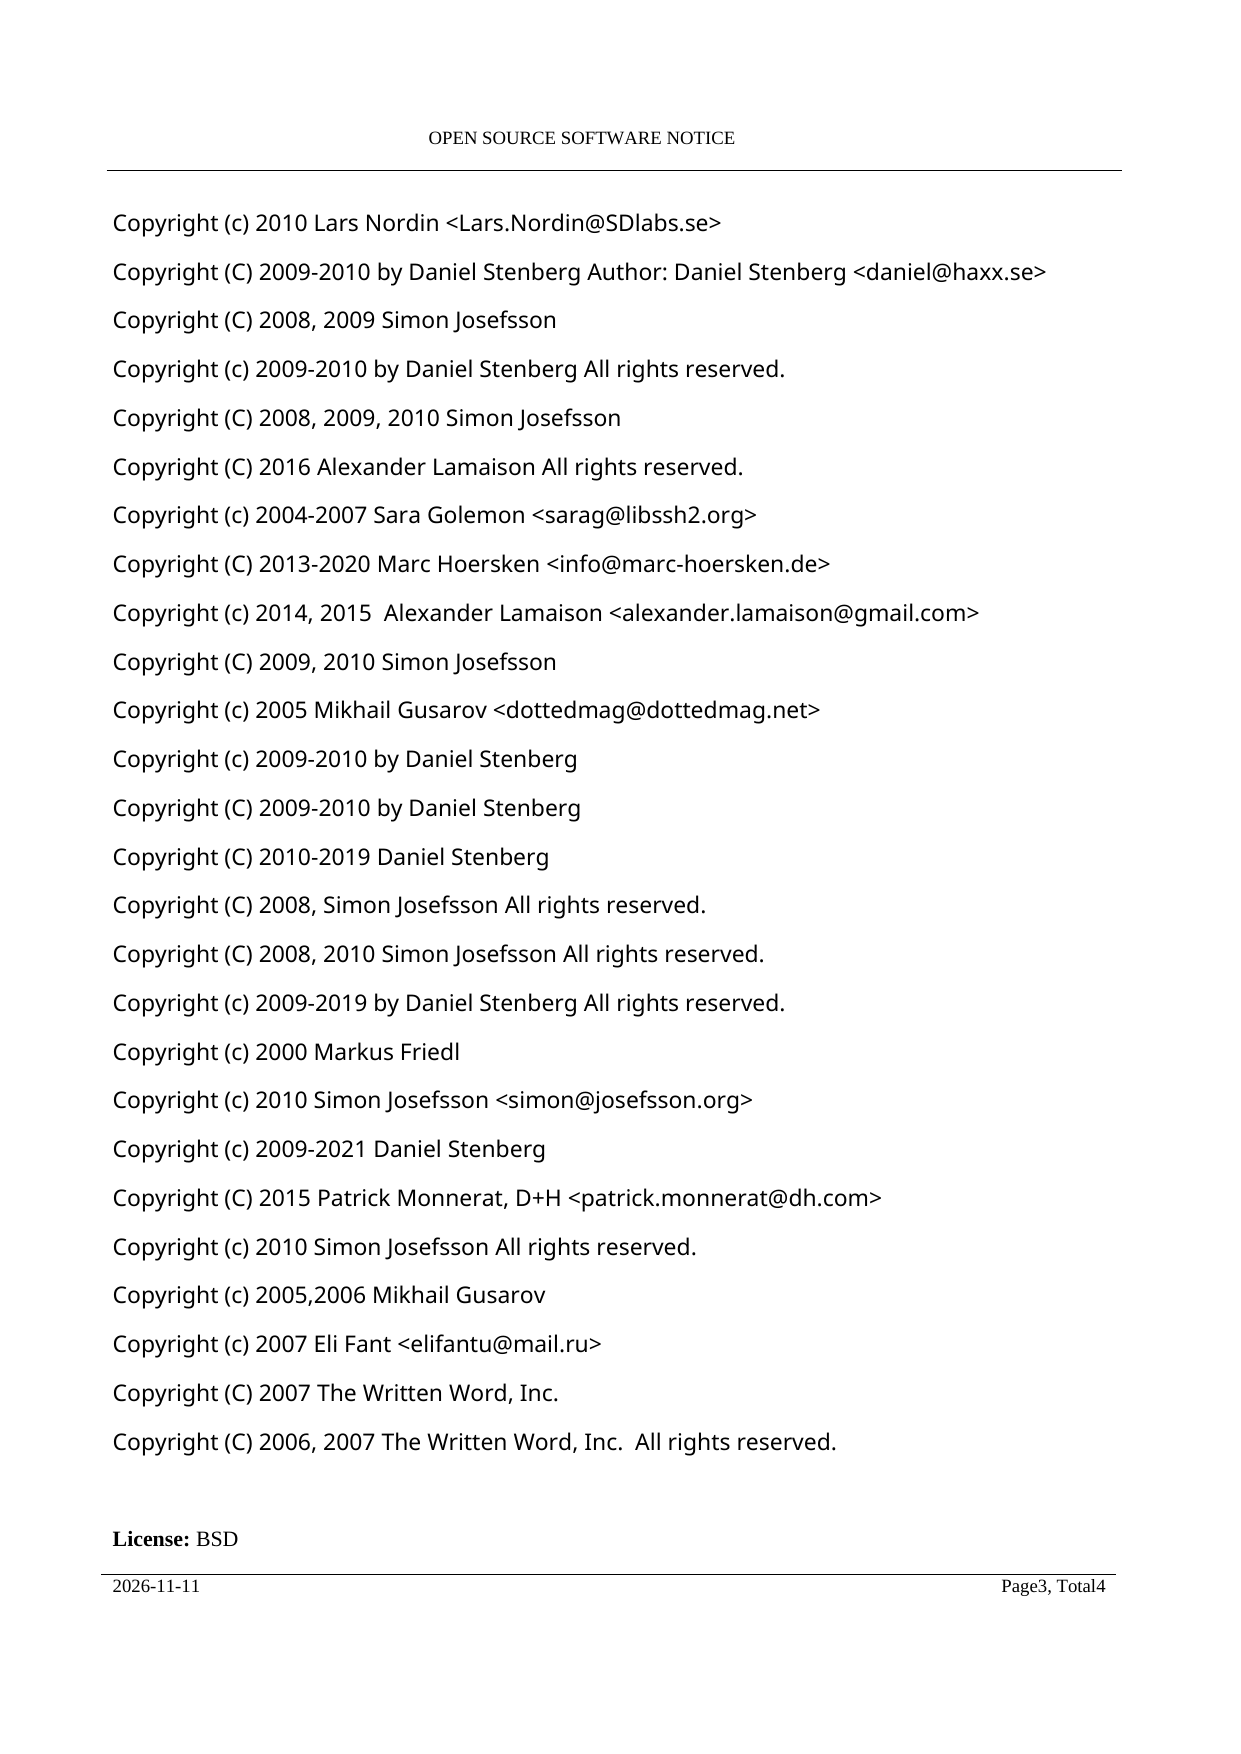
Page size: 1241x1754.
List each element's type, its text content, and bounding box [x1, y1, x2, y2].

text License: BSD [112, 1523, 1128, 1555]
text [112, 206, 1128, 1506]
